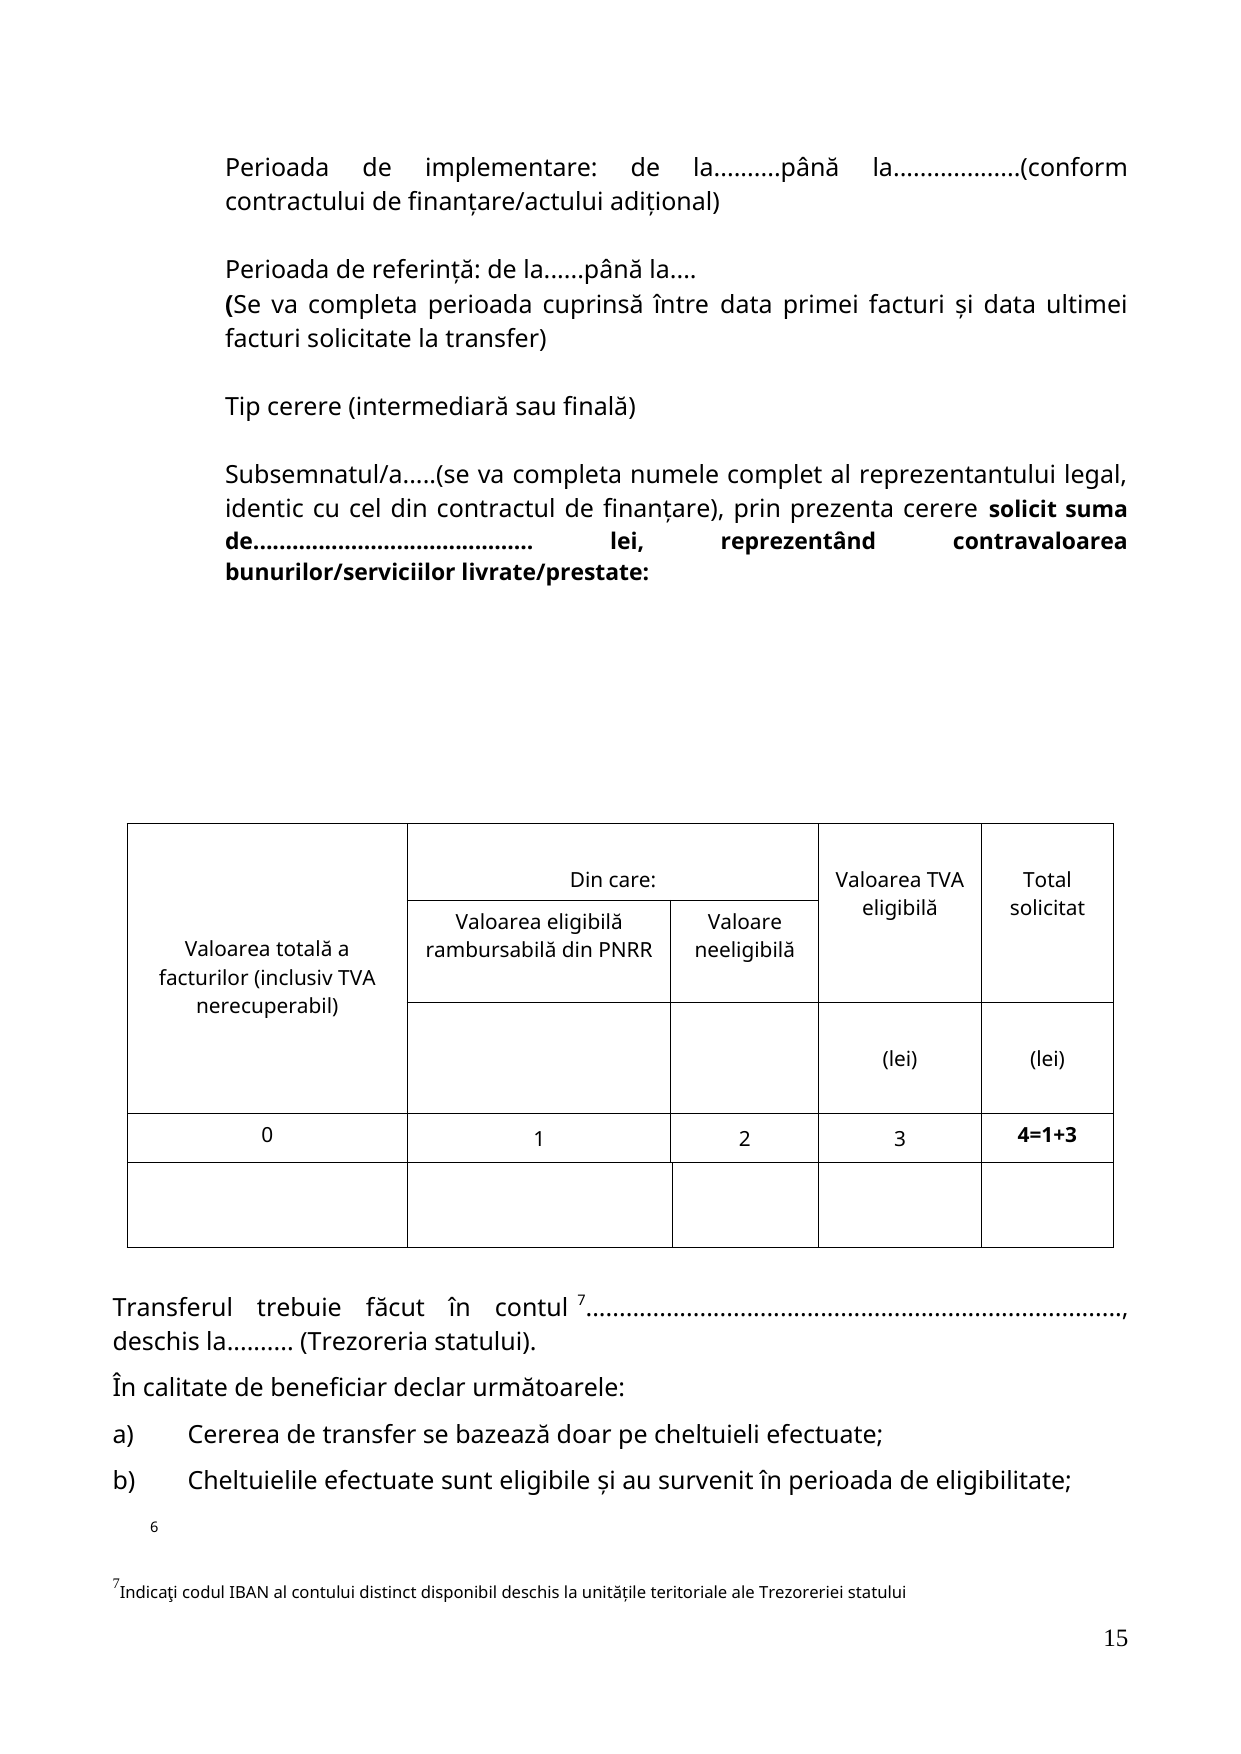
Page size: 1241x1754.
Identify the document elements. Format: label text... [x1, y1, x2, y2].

text În calitate de beneficiar declar următoarele: [112, 1370, 1128, 1404]
title Tip cerere (intermediară sau finală) [225, 388, 1128, 422]
table_cell [671, 1003, 818, 1113]
table_cell 3 [819, 1114, 981, 1162]
table_header Valoarea TVA eligibilă [819, 824, 981, 1002]
table_cell [982, 1163, 1113, 1247]
text b) Cheltuielile efectuate sunt eligibile şi au survenit în perioada de eligibilitate; [112, 1463, 1128, 1497]
table_cell 4=1+3 [982, 1114, 1113, 1162]
table_cell (lei) [819, 1003, 981, 1113]
text Transferul trebuie făcut în contul................................................................................, deschis la.......... (Trezoreria statului). [112, 1289, 1128, 1357]
table_cell [819, 1163, 981, 1247]
table_cell (lei) [982, 1003, 1113, 1113]
table_cell Valoarea eligibilă rambursabilă din PNRR [408, 901, 670, 1002]
table_cell [128, 1163, 407, 1247]
title Perioada de referință: de la......până la.... [225, 252, 1128, 286]
table_header Valoarea totală a facturilor (inclusiv TVA nerecuperabil) [128, 824, 407, 1113]
title (Se va completa perioada cuprinsă între data primei facturi și data ultimei facturi solicitate la transfer) [225, 286, 1128, 354]
table_cell [408, 1163, 672, 1247]
title Subsemnatul/a.....(se va completa numele complet al reprezentantului legal, identic cu cel din contractul de finanțare), prin prezenta cerere solicit suma de........................................... lei, reprezentând contravaloarea bunurilor/serviciilor livrate/prestate: [225, 457, 1128, 587]
table_header Din care: [408, 824, 818, 900]
title Perioada de implementare: de la..........până la...................(conform contractului de finanțare/actului adițional) [225, 150, 1128, 218]
table_cell 2 [671, 1114, 818, 1162]
table_cell [673, 1163, 818, 1247]
table_cell [408, 1003, 670, 1113]
table_cell Valoare neeligibilă [671, 901, 818, 1002]
table_header Total solicitat [982, 824, 1113, 1002]
table_cell 0 [128, 1114, 407, 1162]
table_cell 1 [408, 1114, 670, 1162]
text a) Cererea de transfer se bazează doar pe cheltuieli efectuate; [112, 1416, 1128, 1451]
